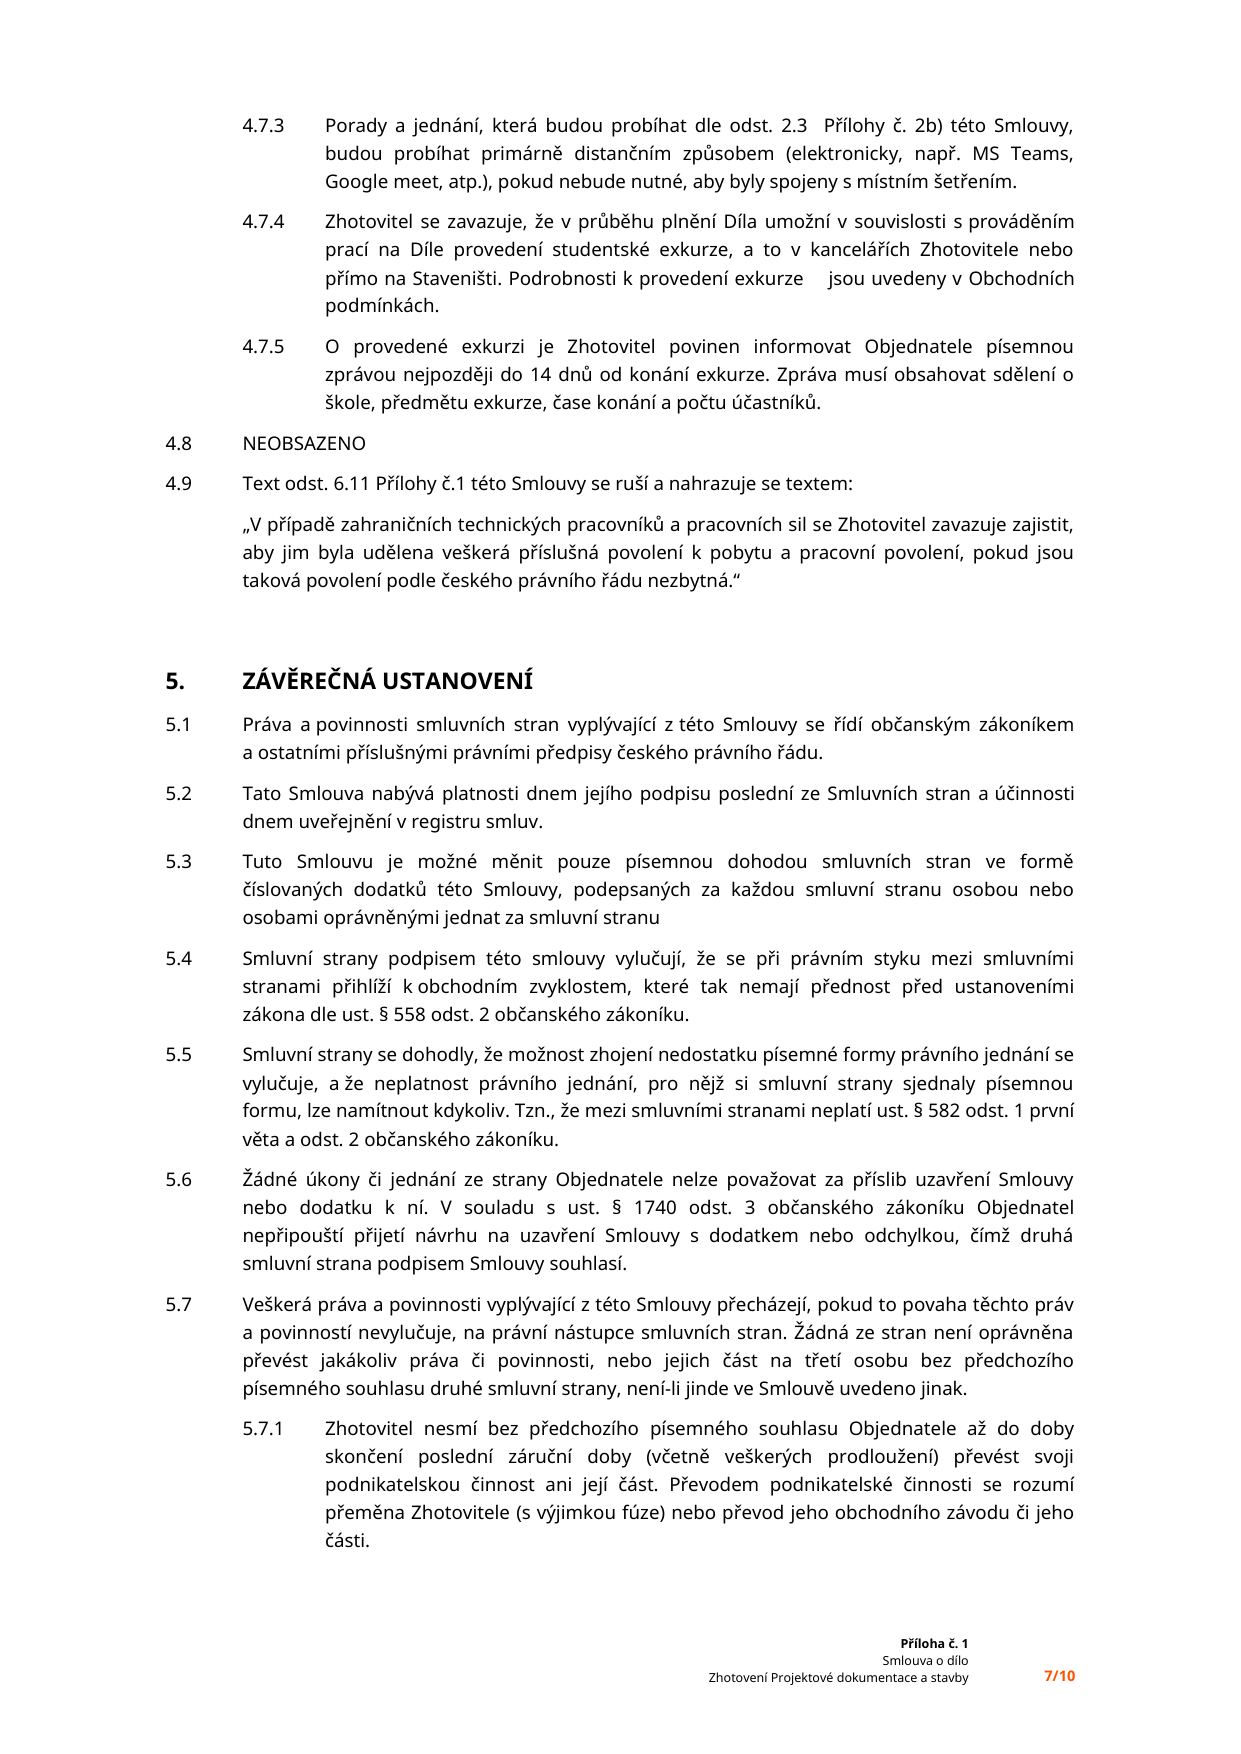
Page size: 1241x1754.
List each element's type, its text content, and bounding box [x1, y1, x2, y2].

text Tato Smlouva nabývá platnosti dnem jejího podpisu poslední ze Smluvních stran a účinnosti dnem uveřejnění v registru smluv. [165, 780, 1075, 834]
text Práva a povinnosti smluvních stran vyplývající z této Smlouvy se řídí občanským zákoníkem a ostatními příslušnými právními předpisy českého právního řádu. [165, 712, 1075, 765]
list Zhotovitel se zavazuje, že v průběhu plnění Díla umožní v souvislosti s prováděním prací na Díle provedení studentské exkurze, a to v kancelářích Zhotovitele nebo přímo na Staveništi. Podrobnosti k provedení exkurze jsou uvedeny v Obchodních podmínkách. [242, 209, 1075, 318]
text Žádné úkony či jednání ze strany Objednatele nelze považovat za příslib uzavření Smlouvy nebo dodatku k ní. V souladu s ust. § 1740 odst. 3 občanského zákoníku Objednatel nepřipouští přijetí návrhu na uzavření Smlouvy s dodatkem nebo odchylkou, čímž druhá smluvní strana podpisem Smlouvy souhlasí. [165, 1166, 1075, 1276]
list Porady a jednání, která budou probíhat dle odst. 2.3 Přílohy č. 2b) této Smlouvy, budou probíhat primárně distančním způsobem (elektronicky, např. MS Teams, Google meet, atp.), pokud nebude nutné, aby byly spojeny s místním šetřením. [242, 112, 1075, 194]
list Text odst. 6.11 Přílohy č.1 této Smlouvy se ruší a nahrazuje se textem: [165, 470, 1075, 496]
text Smluvní strany podpisem této smlouvy vylučují, že se při právním styku mezi smluvními stranami přihlíží k obchodním zvyklostem, které tak nemají přednost před ustanoveními zákona dle ust. § 558 odst. 2 občanského zákoníku. [165, 945, 1075, 1027]
list Veškerá práva a povinnosti vyplývající z této Smlouvy přecházejí, pokud to povaha těchto práv a povinností nevylučuje, na právní nástupce smluvních stran. Žádná ze stran není oprávněna převést jakákoliv práva či povinnosti, nebo jejich část na třetí osobu bez předchozího písemného souhlasu druhé smluvní strany, není-li jinde ve Smlouvě uvedeno jinak. [165, 1291, 1075, 1401]
text ZÁVĚREČNÁ USTANOVENÍ [165, 665, 1075, 696]
list Zhotovitel nesmí bez předchozího písemného souhlasu Objednatele až do doby skončení poslední záruční doby (včetně veškerých prodloužení) převést svoji podnikatelskou činnost ani její část. Převodem podnikatelské činnosti se rozumí přeměna Zhotovitele (s výjimkou fúze) nebo převod jeho obchodního závodu či jeho části. [242, 1416, 1075, 1553]
text NEOBSAZENO [165, 430, 1075, 455]
text Smluvní strany se dohodly, že možnost zhojení nedostatku písemné formy právního jednání se vylučuje, a že neplatnost právního jednání, pro nějž si smluvní strany sjednaly písemnou formu, lze namítnout kdykoliv. Tzn., že mezi smluvními stranami neplatí ust. § 582 odst. 1 první věta a odst. 2 občanského zákoníku. [165, 1042, 1075, 1151]
list O provedené exkurzi je Zhotovitel povinen informovat Objednatele písemnou zprávou nejpozději do 14 dnů od konání exkurze. Zpráva musí obsahovat sdělení o škole, předmětu exkurze, čase konání a počtu účastníků. [242, 333, 1075, 415]
text Tuto Smlouvu je možné měnit pouze písemnou dohodou smluvních stran ve formě číslovaných dodatků této Smlouvy, podepsaných za každou smluvní stranu osobou nebo osobami oprávněnými jednat za smluvní stranu [165, 849, 1075, 930]
list „V případě zahraničních technických pracovníků a pracovních sil se Zhotovitel zavazuje zajistit, aby jim byla udělena veškerá příslušná povolení k pobytu a pracovní povolení, pokud jsou taková povolení podle českého právního řádu nezbytná.“ [242, 511, 1075, 592]
